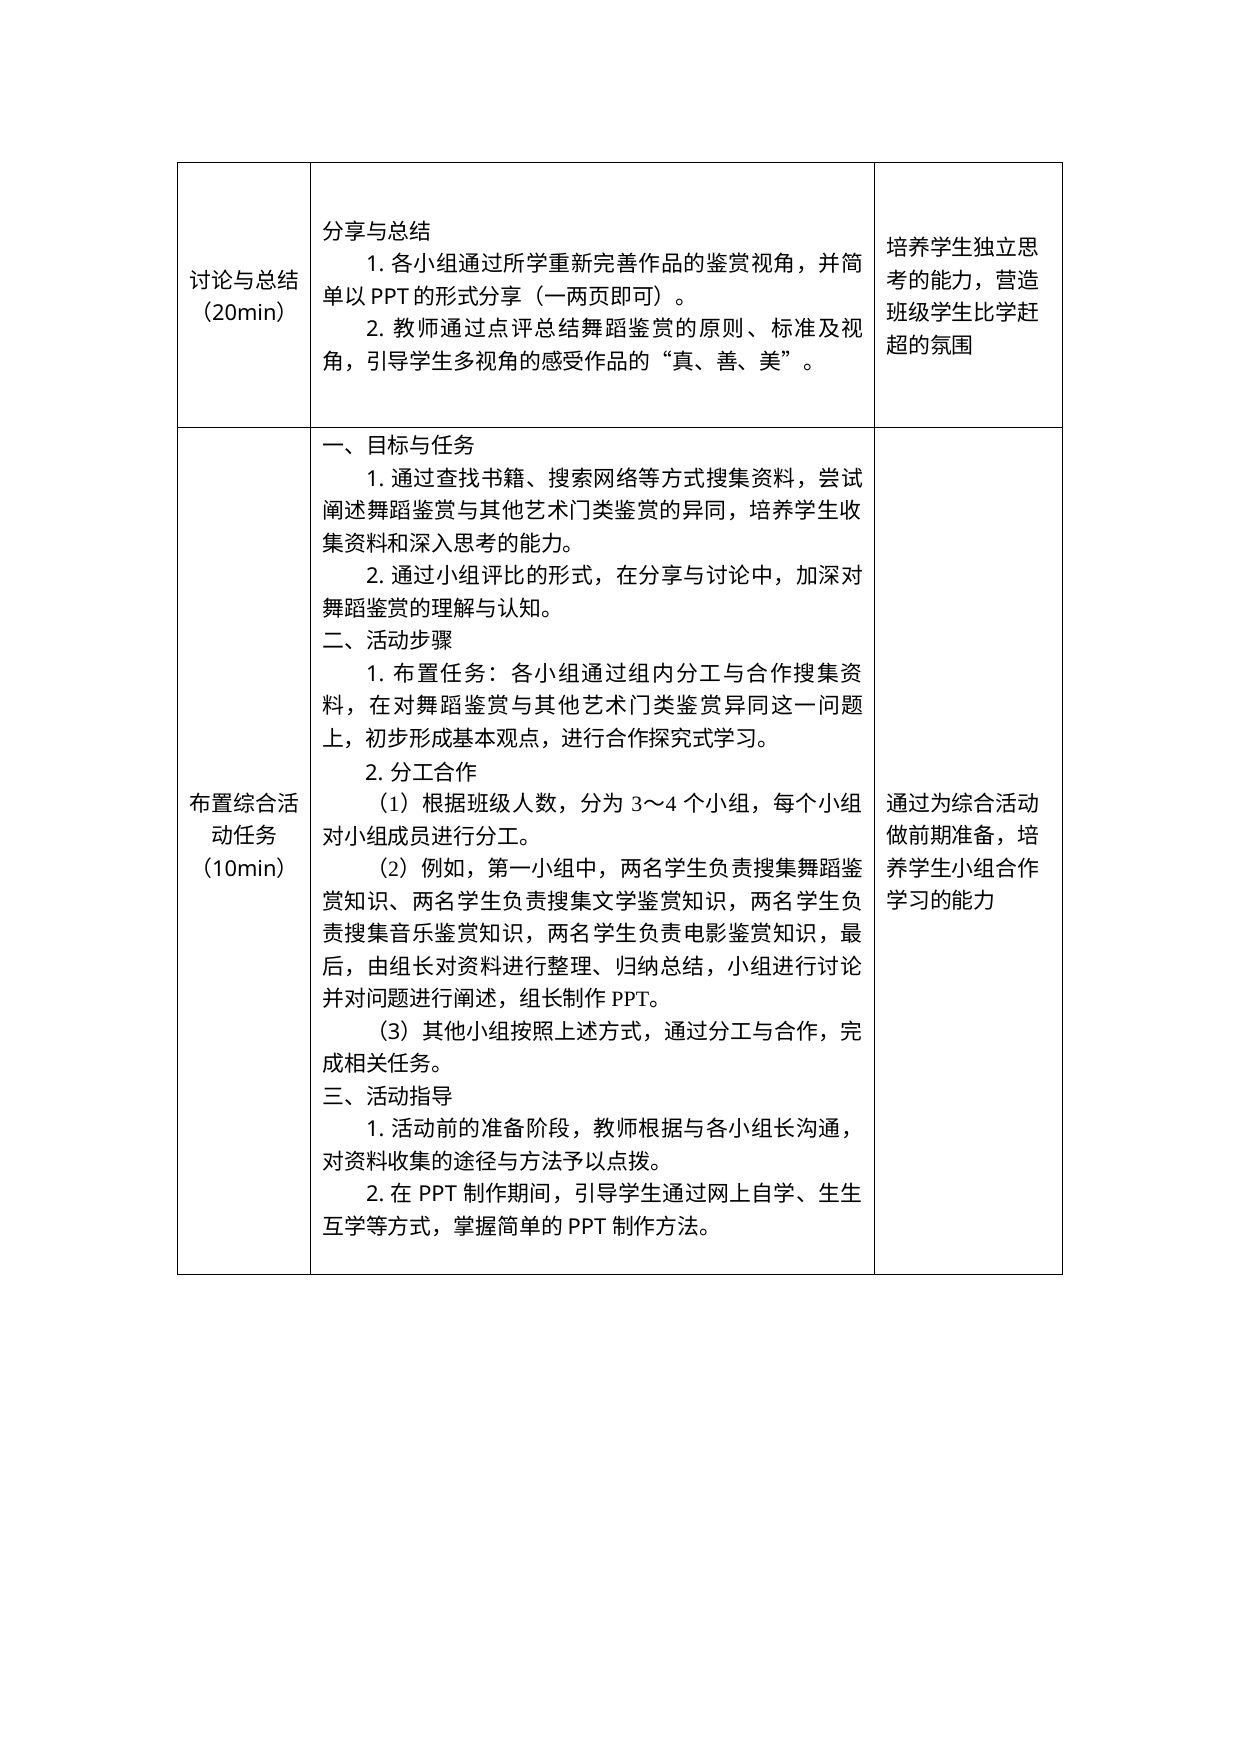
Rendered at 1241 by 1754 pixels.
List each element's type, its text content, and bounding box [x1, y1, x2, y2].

table_cell 讨论与总结（20min） [178, 163, 310, 427]
table_cell 一、目标与任务 1. 通过查找书籍、搜索网络等方式搜集资料，尝试阐述舞蹈鉴赏与其他艺术门类鉴赏的异同，培养学生收集资料和深入思考的能力。 2. 通过小组评比的形式，在分享与讨论中，加深对舞蹈鉴赏的理解与认知。 二、活动步骤 1. 布置任务：各小组通过组内分工与合作搜集资料，在对舞蹈鉴赏与其他艺术门类鉴赏异同这一问题上，初步形成基本观点，进行合作探究式学习。 2. 分工合作 （1）根据班级人数，分为 3～4 个小组，每个小组对小组成员进行分工。 （2）例如，第一小组中，两名学生负责搜集舞蹈鉴赏知识、两名学生负责搜集文学鉴赏知识，两名学生负责搜集音乐鉴赏知识，两名学生负责电影鉴赏知识，最后，由组长对资料进行整理、归纳总结，小组进行讨论并对问题进行阐述，组长制作 PPT。 （3）其他小组按照上述方式，通过分工与合作，完成相关任务。 三、活动指导 1. 活动前的准备阶段，教师根据与各小组长沟通，对资料收集的途径与方法予以点拨。 2. 在 PPT 制作期间，引导学生通过网上自学、生生互学等方式，掌握简单的 PPT 制作方法。 [311, 428, 874, 1273]
table_cell 通过为综合活动做前期准备，培养学生小组合作学习的能力 [875, 428, 1062, 1273]
table_cell 布置综合活动任务（10min） [178, 428, 310, 1273]
table_cell 分享与总结 1. 各小组通过所学重新完善作品的鉴赏视角，并简单以PPT的形式分享（一两页即可）。 2. 教师通过点评总结舞蹈鉴赏的原则、标准及视角，引导学生多视角的感受作品的“真、善、美”。 [311, 163, 874, 427]
table_cell 培养学生独立思考的能力，营造班级学生比学赶超的氛围 [875, 163, 1062, 427]
